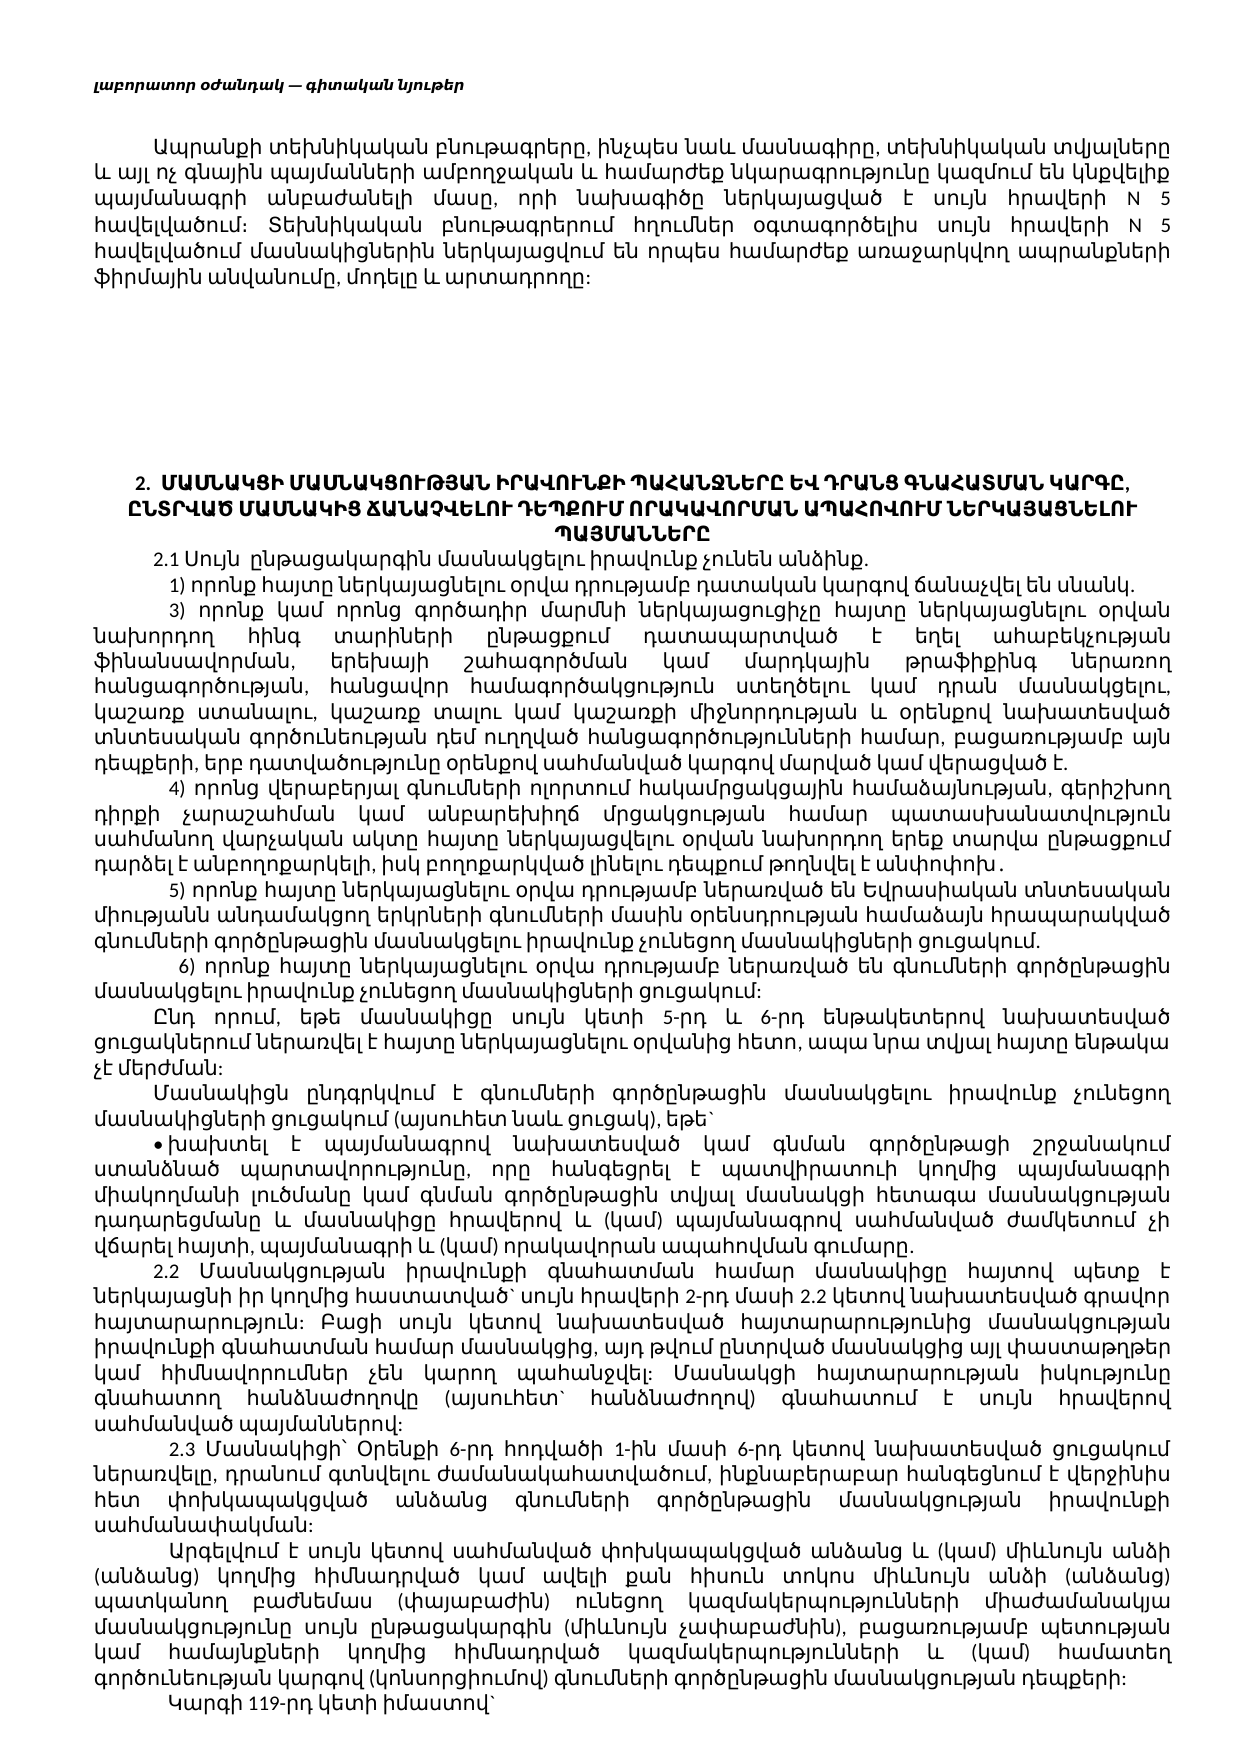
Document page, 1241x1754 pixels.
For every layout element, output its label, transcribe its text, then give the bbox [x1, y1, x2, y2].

text 2. ՄԱՍՆԱԿՑԻ ՄԱՍՆԱԿՑՈՒԹՅԱՆ ԻՐԱՎՈՒՆՔԻ ՊԱՀԱՆՋՆԵՐԸ ԵՎ ԴՐԱՆՑ ԳՆԱՀԱՏՄԱՆ ԿԱՐԳԸ, ԸՆՏՐՎԱԾ ՄԱՍՆԱԿԻՑ ՃԱՆԱՉՎԵԼՈՒ ԴԵՊՔՈՒՄ ՈՐԱԿԱՎՈՐՄԱՆ ԱՊԱՀՈՎՈՒՄ ՆԵՐԿԱՅԱՑՆԵԼՈՒ ՊԱՅՄԱՆՆԵՐԸ [94, 470, 1171, 547]
text 5) որոնք հայտը ներկայացնելու օրվա դրությամբ ներառված են Եվրասիական տնտեսական միությանն անդամակցող երկրների գնումների մասին օրենսդրության համաձայն հրապարակված գնումների գործընթացին մասնակցելու իրավունք չունեցող մասնակիցների ցուցակում. [94, 877, 1171, 953]
text 6) որոնք հայտը ներկայացնելու օրվա դրությամբ ներառված են գնումների գործընթացին մասնակցելու իրավունք չունեցող մասնակիցների ցուցակում: [94, 953, 1171, 1004]
text 3) որոնք կամ որոնց գործադիր մարմնի ներկայացուցիչը հայտը ներկայացնելու օրվան նախորդող հինգ տարիների ընթացքում դատապարտված է եղել ահաբեկչության ֆինանսավորման, երեխայի շահագործման կամ մարդկային թրաֆիքինգ ներառող հանցագործության, հանցավոր համագործակցություն ստեղծելու կամ դրան մասնակցելու, կաշառք ստանալու, կաշառք տալու կամ կաշառքի միջնորդության և օրենքով նախատեսված տնտեսական գործունեության դեմ ուղղված հանցագործությունների համար, բացառությամբ այն դեպքերի, երբ դատվածությունը օրենքով սահմանված կարգով մարված կամ վերացված է. [94, 597, 1171, 775]
text 2.1 Սույն ընթացակարգին մասնակցելու իրավունք չունեն անձինք. [94, 547, 1171, 572]
text Արգելվում է սույն կետով սահմանված փոխկապակցված անձանց և (կամ) միևնույն անձի (անձանց) կողմից հիմնադրված կամ ավելի քան հիսուն տոկոս միևնույն անձի (անձանց) պատկանող բաժնեմաս (փայաբաժին) ունեցող կազմակերպությունների միաժամանակյա մասնակցությունը սույն ընթացակարգին (միևնույն չափաբաժնին), բացառությամբ պետության կամ համայնքների կողմից հիմնադրված կազմակերպությունների և (կամ) համատեղ գործունեության կարգով (կոնսորցիումով) գնումների գործընթացին մասնակցության դեպքերի: [94, 1538, 1171, 1690]
text Մասնակիցն ընդգրկվում է գնումների գործընթացին մասնակցելու իրավունք չունեցող մասնակիցների ցուցակում (այսուհետ նաև ցուցակ), եթե` [94, 1080, 1171, 1131]
text Ընդ որում, եթե մասնակիցը սույն կետի 5-րդ և 6-րդ ենթակետերով նախատեսված ցուցակներում ներառվել է հայտը ներկայացնելու օրվանից հետո, ապա նրա տվյալ հայտը ենթակա չէ մերժման: [94, 1004, 1171, 1080]
text • խախտել է պայմանագրով նախատեսված կամ գնման գործընթացի շրջանակում ստանձնած պարտավորությունը, որը հանգեցրել է պատվիրատուի կողմից պայմանագրի միակողմանի լուծմանը կամ գնման գործընթացին տվյալ մասնակցի հետագա մասնակցության դադարեցմանը և մասնակիցը հրավերով և (կամ) պայմանագրով սահմանված ժամկետում չի վճարել հայտի, պայմանագրի և (կամ) որակավորան ապահովման գումարը. [94, 1131, 1171, 1258]
text 2.2 Մասնակցության իրավունքի գնահատման համար մասնակիցը հայտով պետք է ներկայացնի իր կողմից հաստատված` սույն հրավերի 2-րդ մասի 2.2 կետով նախատեսված գրավոր հայտարարություն: Բացի սույն կետով նախատեսված հայտարարությունից մասնակցության իրավունքի գնահատման համար մասնակցից, այդ թվում ընտրված մասնակցից այլ փաստաթղթեր կամ հիմնավորումներ չեն կարող պահանջվել: Մասնակցի հայտարարության իսկությունը գնահատող հանձնաժողովը (այսուհետ` հանձնաժողով) գնահատում է սույն հրավերով սահմանված պայմաններով: [94, 1258, 1171, 1436]
text Ապրանքի տեխնիկական բնութագրերը, ինչպես նաև մասնագիրը, տեխնիկական տվյալները և այլ ոչ գնային պայմանների ամբողջական և համարժեք նկարագրությունը կազմում են կնքվելիք պայմանագրի անբաժանելի մասը, որի նախագիծը ներկայացված է սույն հրավերի N 5 հավելվածում։ Տեխնիկական բնութագրերում հղումներ օգտագործելիս սույն հրավերի N 5 հավելվածում մասնակիցներին ներկայացվում են որպես համարժեք առաջարկվող ապրանքների ֆիրմային անվանումը, մոդելը և արտադրողը: [94, 134, 1171, 289]
text Կարգի 119-րդ կետի իմաստով` [94, 1690, 1171, 1716]
text 4) որոնց վերաբերյալ գնումների ոլորտում հակամրցակցային համաձայնության, գերիշխող դիրքի չարաշահման կամ անբարեխիղճ մրցակցության համար պատասխանատվություն սահմանող վարչական ակտը հայտը ներկայացվելու օրվան նախորդող երեք տարվա ընթացքում դարձել է անբողոքարկելի, իսկ բողոքարկված լինելու դեպքում թողնվել է անփոփոխ․ [94, 775, 1171, 877]
text 2.3 Մասնակիցի՝ Օրենքի 6-րդ հոդվածի 1-ին մասի 6-րդ կետով նախատեսված ցուցակում ներառվելը, դրանում գտնվելու ժամանակահատվածում, ինքնաբերաբար հանգեցնում է վերջինիս հետ փոխկապակցված անձանց գնումների գործընթացին մասնակցության իրավունքի սահմանափակման: [94, 1436, 1171, 1538]
text 1) որոնք հայտը ներկայացնելու օրվա դրությամբ դատական կարգով ճանաչվել են սնանկ. [94, 572, 1171, 597]
